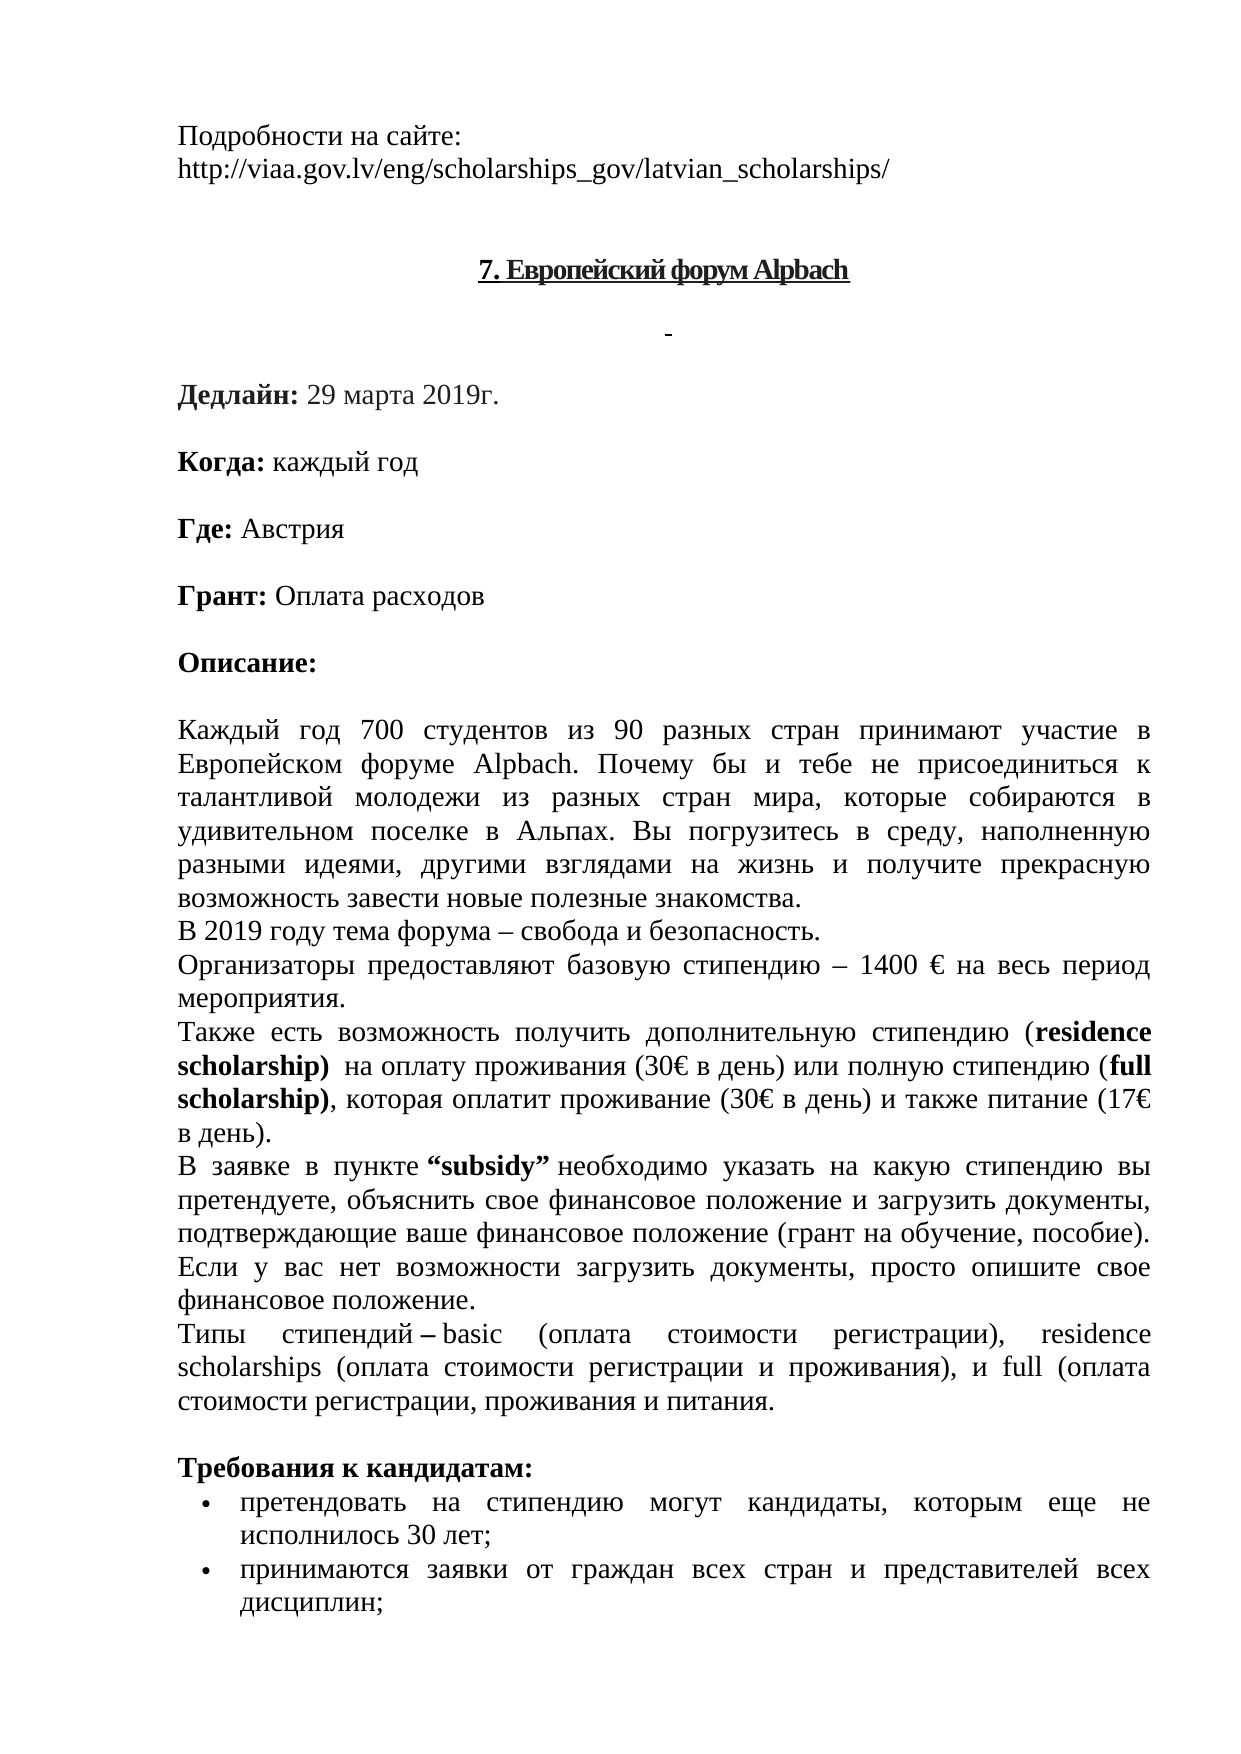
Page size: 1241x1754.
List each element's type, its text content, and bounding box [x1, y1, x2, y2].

text Каждый год 700 студентов из 90 разных стран принимают участие в Европейском форуме Alpbach. Почему бы и тебе не присоединиться к талантливой молодежи из разных стран мира, которые собираются в удивительном поселке в Альпах. Вы погрузитесь в среду, наполненную разными идеями, другими взглядами на жизнь и получите прекрасную возможность завести новые полезные знакомства. [177, 712, 1152, 913]
subtitle Описание: [177, 645, 1152, 679]
subtitle 7. Европейский форум Alpbach [177, 252, 1152, 286]
subtitle Где: Австрия [177, 511, 1152, 544]
text В заявке в пункте “subsidy” необходимо указать на какую стипендию вы претендуете, объяснить свое финансовое положение и загрузить документы, подтверждающие ваше финансовое положение (грант на обучение, пособие). Если у вас нет возможности загрузить документы, просто опишите свое финансовое положение. [177, 1148, 1152, 1316]
subtitle Грант: Оплата расходов [177, 578, 1152, 612]
text Организаторы предоставляют базовую стипендию – 1400 € на весь период мероприятия. [177, 947, 1152, 1014]
subtitle Когда: каждый год [177, 444, 1152, 477]
text В 2019 году тема форума – свобода и безопасность. [177, 913, 1152, 947]
text Также есть возможность получить дополнительную стипендию (residence scholarship) на оплату проживания (30€ в день) или полную стипендию (full scholarship), которая оплатит проживание (30€ в день) и также питание (17€ в день). [177, 1014, 1152, 1148]
text Дедлайн: 29 марта 2019г. [177, 377, 1152, 410]
subtitle Требования к кандидатам: [177, 1450, 1152, 1484]
text Типы стипендий – basic (оплата стоимости регистрации), residence scholarships (оплата стоимости регистрации и проживания), и full (оплата стоимости регистрации, проживания и питания. [177, 1316, 1152, 1417]
list претендовать на стипендию могут кандидаты, которым еще не исполнилось 30 лет; [202, 1484, 1152, 1551]
list принимаются заявки от граждан всех стран и представителей всех дисциплин; [202, 1551, 1152, 1618]
subtitle Подробности на сайте: http://viaa.gov.lv/eng/scholarships_gov/latvian_scholarships/ [177, 118, 1152, 185]
